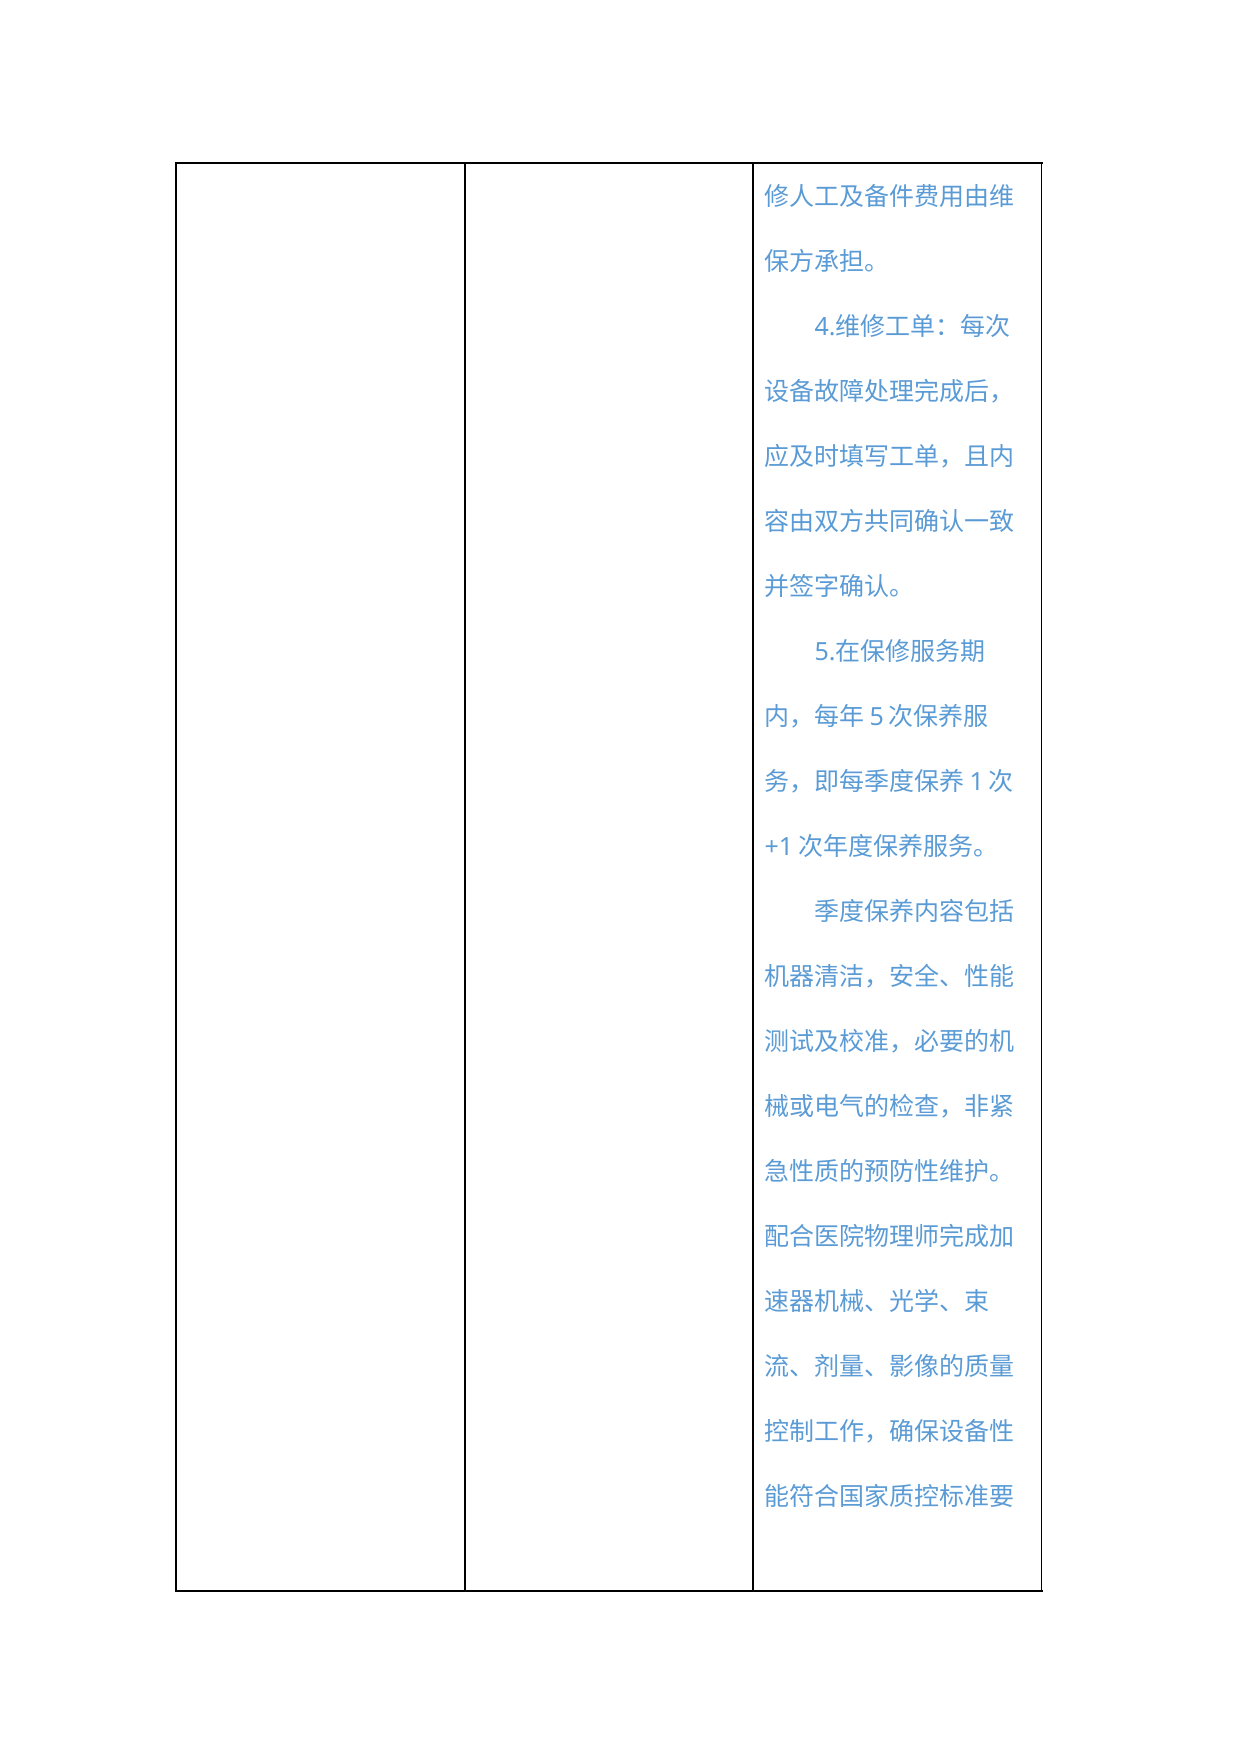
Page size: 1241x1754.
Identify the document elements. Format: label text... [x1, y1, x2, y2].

table_cell [177, 164, 464, 1590]
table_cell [754, 164, 1041, 1590]
table_cell 1 [466, 164, 752, 1590]
